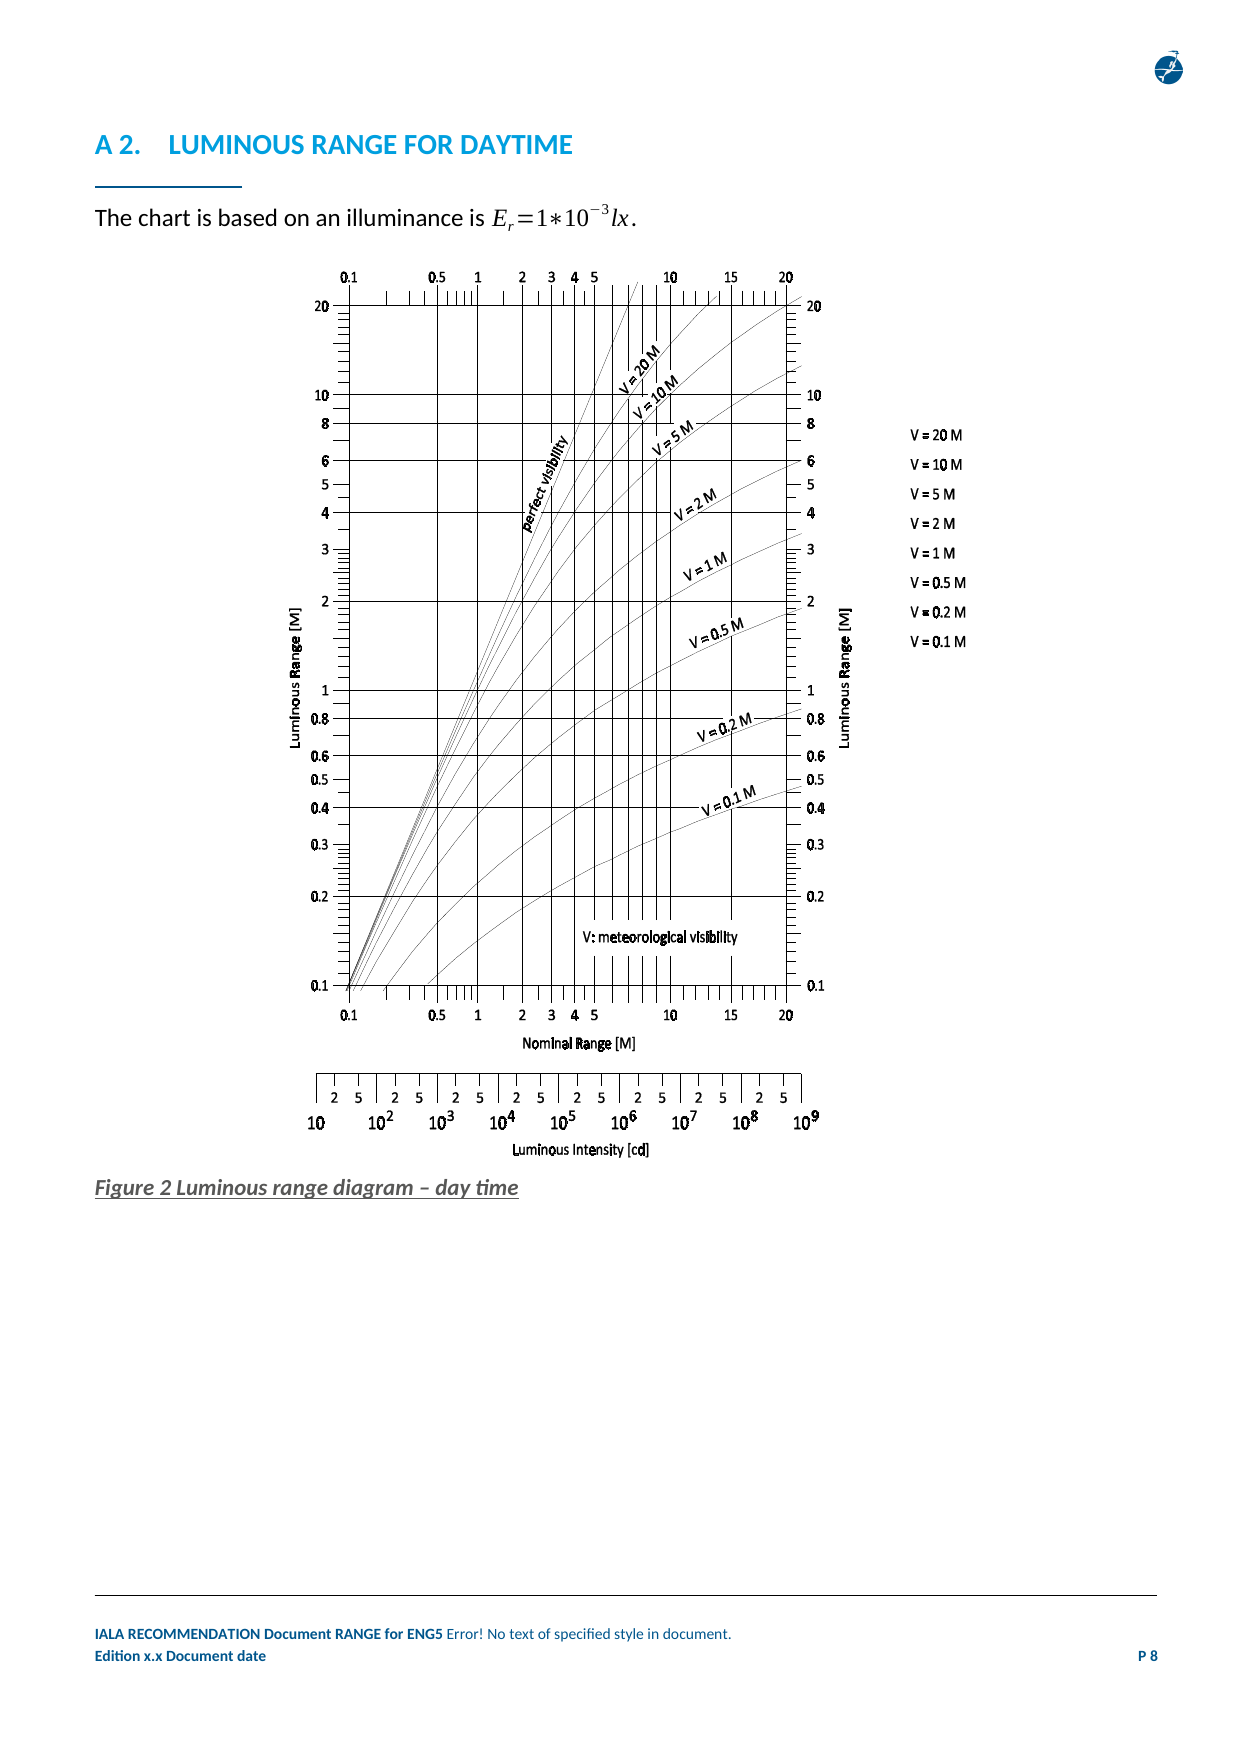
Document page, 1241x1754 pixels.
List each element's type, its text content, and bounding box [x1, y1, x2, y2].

picture [1123, 0, 1241, 119]
text The chart is based on an illuminance is . [94, 200, 1157, 235]
text Luminous range diagram – day time [94, 1173, 1157, 1201]
text LUMINOUS RANGE FOR DAYTIME [94, 126, 1157, 162]
